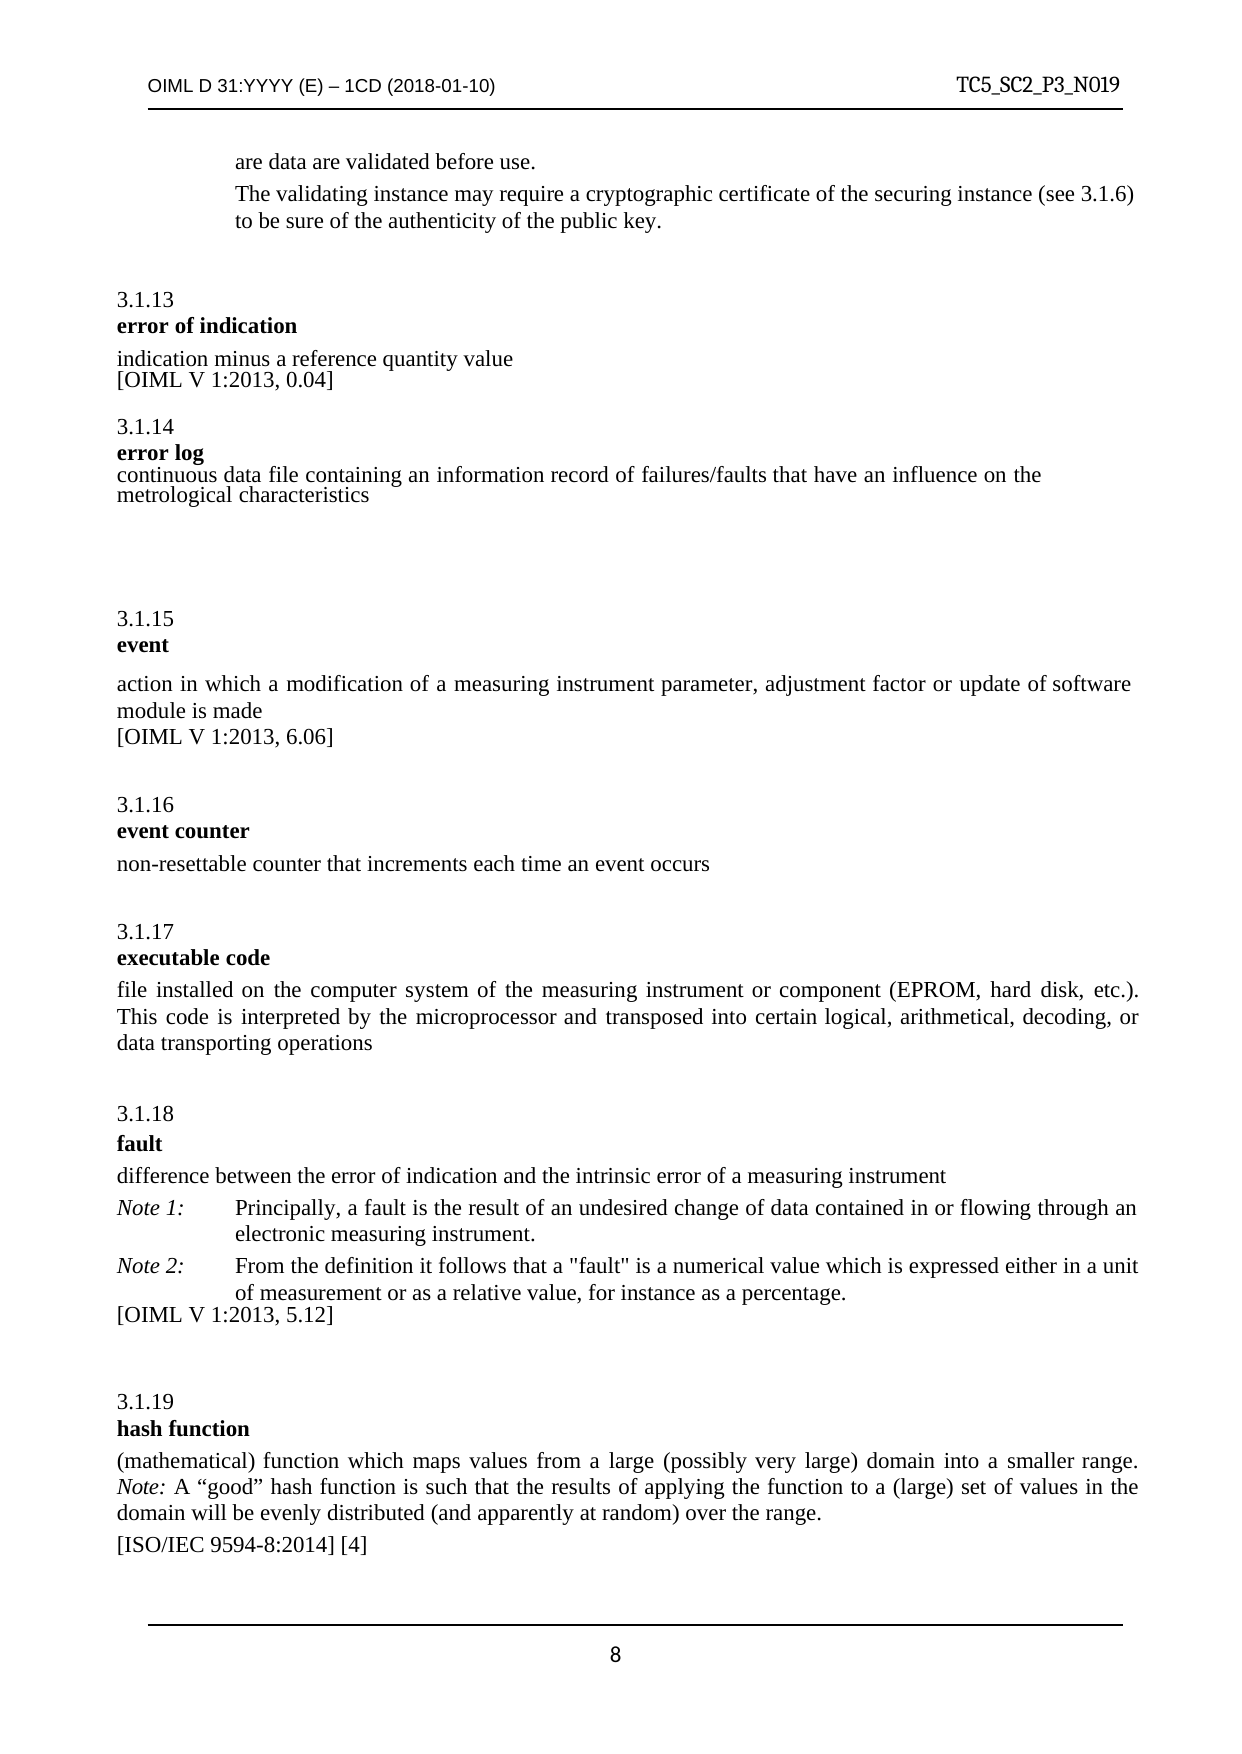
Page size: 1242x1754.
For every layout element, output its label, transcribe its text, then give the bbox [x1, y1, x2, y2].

text 3.1.14 [117, 413, 1139, 439]
text continuous data file containing an information record of failures/faults that have an influence on the metrological characteristics [117, 465, 1139, 507]
text hash function [117, 1415, 1139, 1441]
text Note 1: Principally, a fault is the result of an undesired change of data contained in or flowing through an electronic measuring instrument. [117, 1195, 1139, 1247]
text [OIML V 1:2013, 5.12] [117, 1305, 1139, 1326]
text [OIML V 1:2013, 0.04] [117, 371, 1139, 392]
text difference between the error of indication and the intrinsic error of a measuring instrument [117, 1162, 1139, 1188]
text 3.1.16 [117, 791, 1139, 817]
text error log [117, 439, 1139, 465]
text indication minus a reference quantity value [117, 345, 1139, 371]
text 3.1.18 [117, 1100, 1139, 1127]
text action in which a modification of a measuring instrument parameter, adjustment factor or update of software module is made [117, 670, 1139, 723]
text non-resettable counter that increments each time an event occurs [117, 850, 1139, 876]
text event [117, 632, 1139, 658]
text event counter [117, 817, 1139, 844]
text 3.1.15 [117, 605, 1139, 632]
text 3.1.13 [117, 286, 1139, 312]
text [117, 148, 1139, 174]
text (mathematical) function which maps values from a large (possibly very large) domain into a smaller range. Note: A “good” hash function is such that the results of applying the function to a (large) set of values in the domain will be evenly distributed (and apparently at random) over the range. [117, 1447, 1139, 1526]
text The validating instance may require a cryptographic certificate of the securing instance (see 3.1.6) to be sure of the authenticity of the public key. [117, 180, 1139, 233]
text error of indication [117, 312, 1139, 338]
text executable code [117, 944, 1139, 971]
text 3.1.19 [117, 1388, 1139, 1415]
text 3.1.17 [117, 918, 1139, 944]
text [OIML V 1:2013, 6.06] [117, 723, 1139, 749]
text fault [117, 1130, 1139, 1156]
text [ISO/IEC 9594-8:2014] [4] [117, 1532, 1139, 1558]
text Note 2: From the definition it follows that a "fault" is a numerical value which is expressed either in a unit of measurement or as a relative value, for instance as a percentage. [117, 1253, 1139, 1305]
text file installed on the computer system of the measuring instrument or component (EPROM, hard disk, etc.). This code is interpreted by the microprocessor and transposed into certain logical, arithmetical, decoding, or data transporting operations [117, 977, 1139, 1055]
